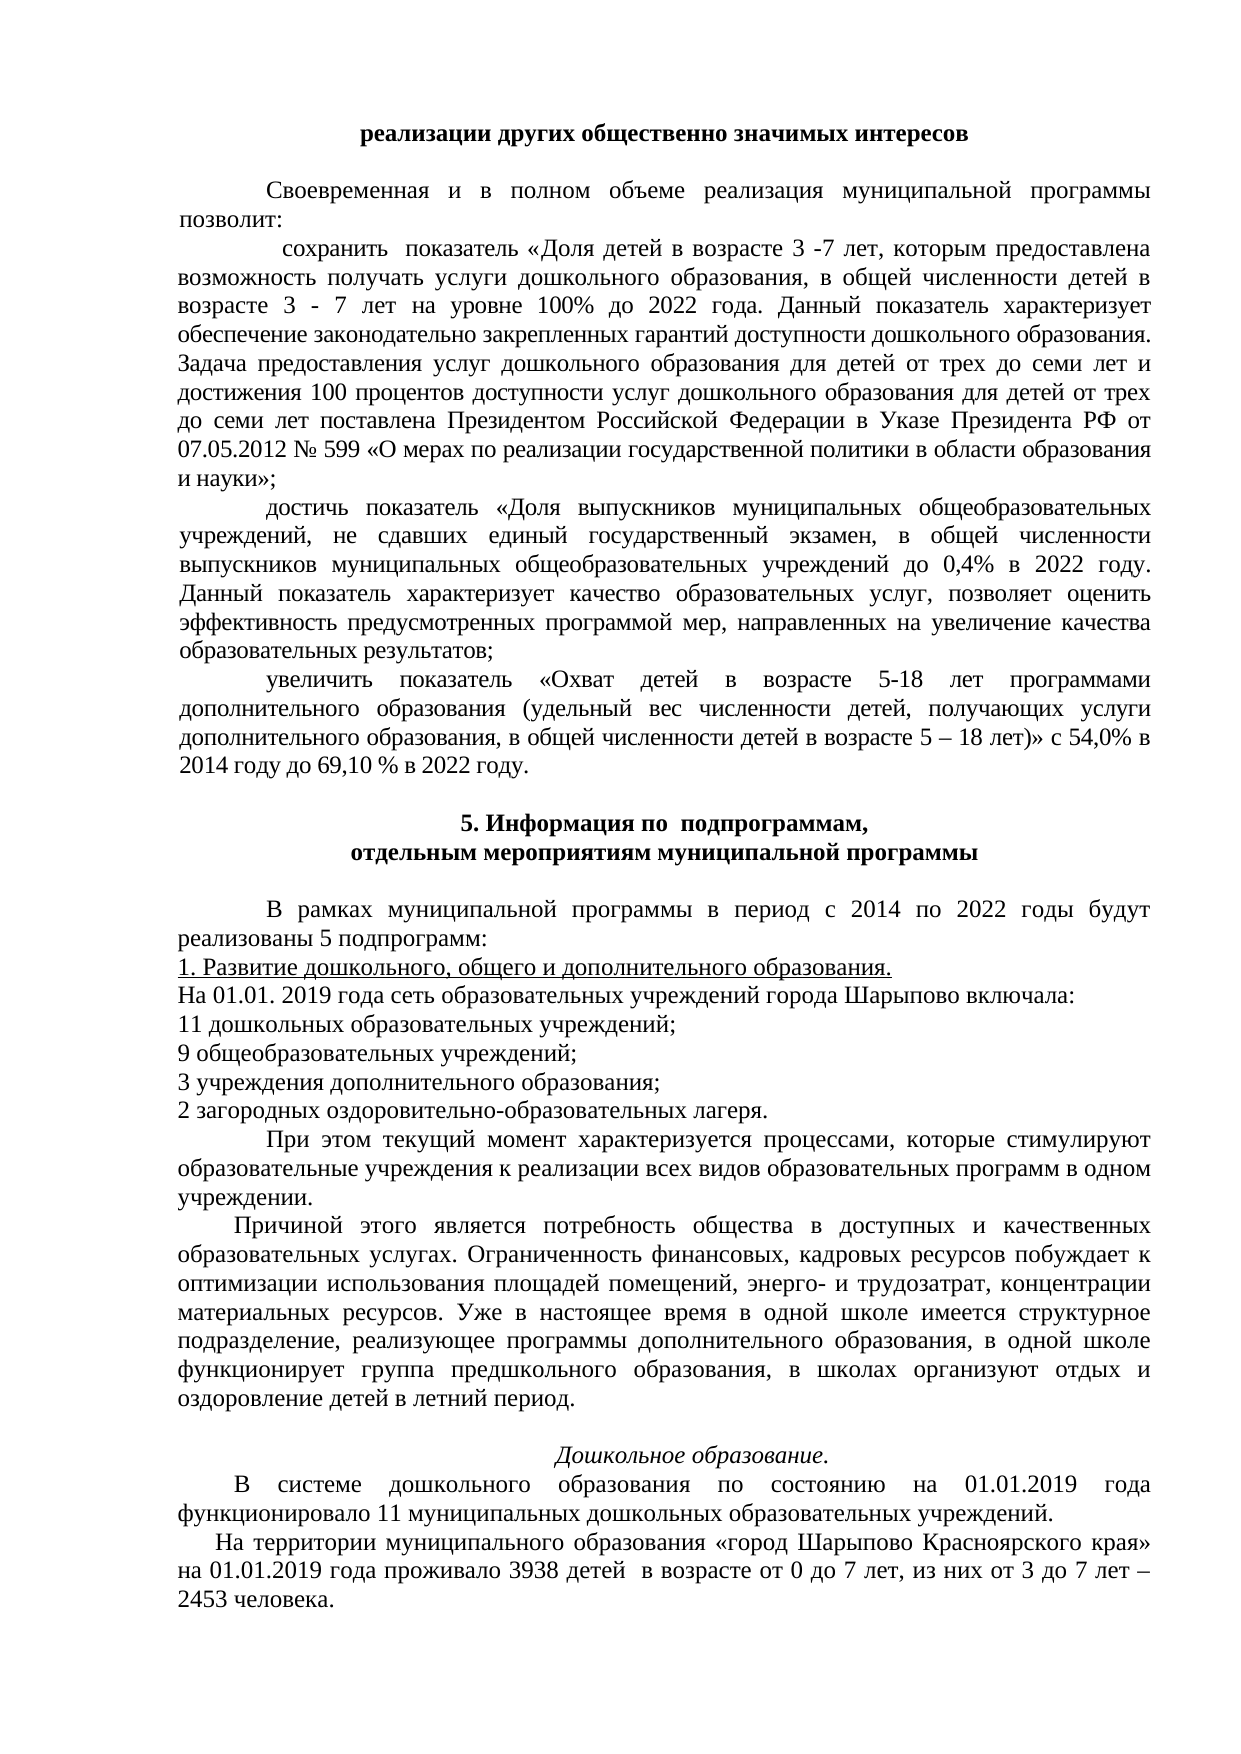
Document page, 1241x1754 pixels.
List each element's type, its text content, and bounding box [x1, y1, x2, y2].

text 3 учреждения дополнительного образования; [177, 1067, 1152, 1096]
text 9 общеобразовательных учреждений; [177, 1038, 1152, 1067]
text 1. Развитие дошкольного, общего и дополнительного образования. [177, 952, 1152, 981]
text 5. Информация по подпрограммам, [177, 808, 1152, 837]
text сохранить показатель «Доля детей в возрасте 3 -7 лет, которым предоставлена возможность получать услуги дошкольного образования, в общей численности детей в возрасте 3 - 7 лет на уровне 100% до 2022 года. Данный показатель характеризует обеспечение законодательно закрепленных гарантий доступности дошкольного образования. Задача предоставления услуг дошкольного образования для детей от трех до семи лет и достижения 100 процентов доступности услуг дошкольного образования для детей от трех до семи лет поставлена Президентом Российской Федерации в Указе Президента РФ от 07.05.2012 № 599 «О мерах по реализации государственной политики в области образования и науки»; [177, 233, 1152, 492]
text отдельным мероприятиям муниципальной программы [177, 837, 1152, 866]
text Своевременная и в полном объеме реализация муниципальной программы позволит: [179, 176, 1152, 233]
text увеличить показатель «Охват детей в возрасте 5-18 лет программами дополнительного образования (удельный вес численности детей, получающих услуги дополнительного образования, в общей численности детей в возрасте 5 – 18 лет)» с 54,0% в 2014 году до 69,10 % в 2022 году. [179, 664, 1152, 779]
text 11 дошкольных образовательных учреждений; [177, 1009, 1152, 1038]
text Причиной этого является потребность общества в доступных и качественных образовательных услугах. Ограниченность финансовых, кадровых ресурсов побуждает к оптимизации использования площадей помещений, энерго- и трудозатрат, концентрации материальных ресурсов. Уже в настоящее время в одной школе имеется структурное подразделение, реализующее программы дополнительного образования, в одной школе функционирует группа предшкольного образования, в школах организуют отдых и оздоровление детей в летний период. [177, 1211, 1152, 1412]
text На территории муниципального образования «город Шарыпово Красноярского края» на 01.01.2019 года проживало 3938 детей в возрасте от 0 до 7 лет, из них от 3 до 7 лет – 2453 человека. [177, 1527, 1152, 1613]
text 2 загородных оздоровительно-образовательных лагеря. [177, 1096, 1152, 1124]
text Дошкольное образование. [177, 1441, 1152, 1469]
text При этом текущий момент характеризуется процессами, которые стимулируют образовательные учреждения к реализации всех видов образовательных программ в одном учреждении. [177, 1124, 1152, 1211]
text В рамках муниципальной программы в период с 2014 по 2022 годы будут реализованы 5 подпрограмм: [177, 894, 1152, 952]
text На 01.01. 2019 года сеть образовательных учреждений города Шарыпово включала: [177, 981, 1152, 1009]
text достичь показатель «Доля выпускников муниципальных общеобразовательных учреждений, не сдавших единый государственный экзамен, в общей численности выпускников муниципальных общеобразовательных учреждений до 0,4% в 2022 году. Данный показатель характеризует качество образовательных услуг, позволяет оценить эффективность предусмотренных программой мер, направленных на увеличение качества образовательных результатов; [179, 492, 1152, 664]
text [177, 118, 1152, 147]
text В системе дошкольного образования по состоянию на 01.01.2019 года функционировало 11 муниципальных дошкольных образовательных учреждений. [177, 1469, 1152, 1527]
